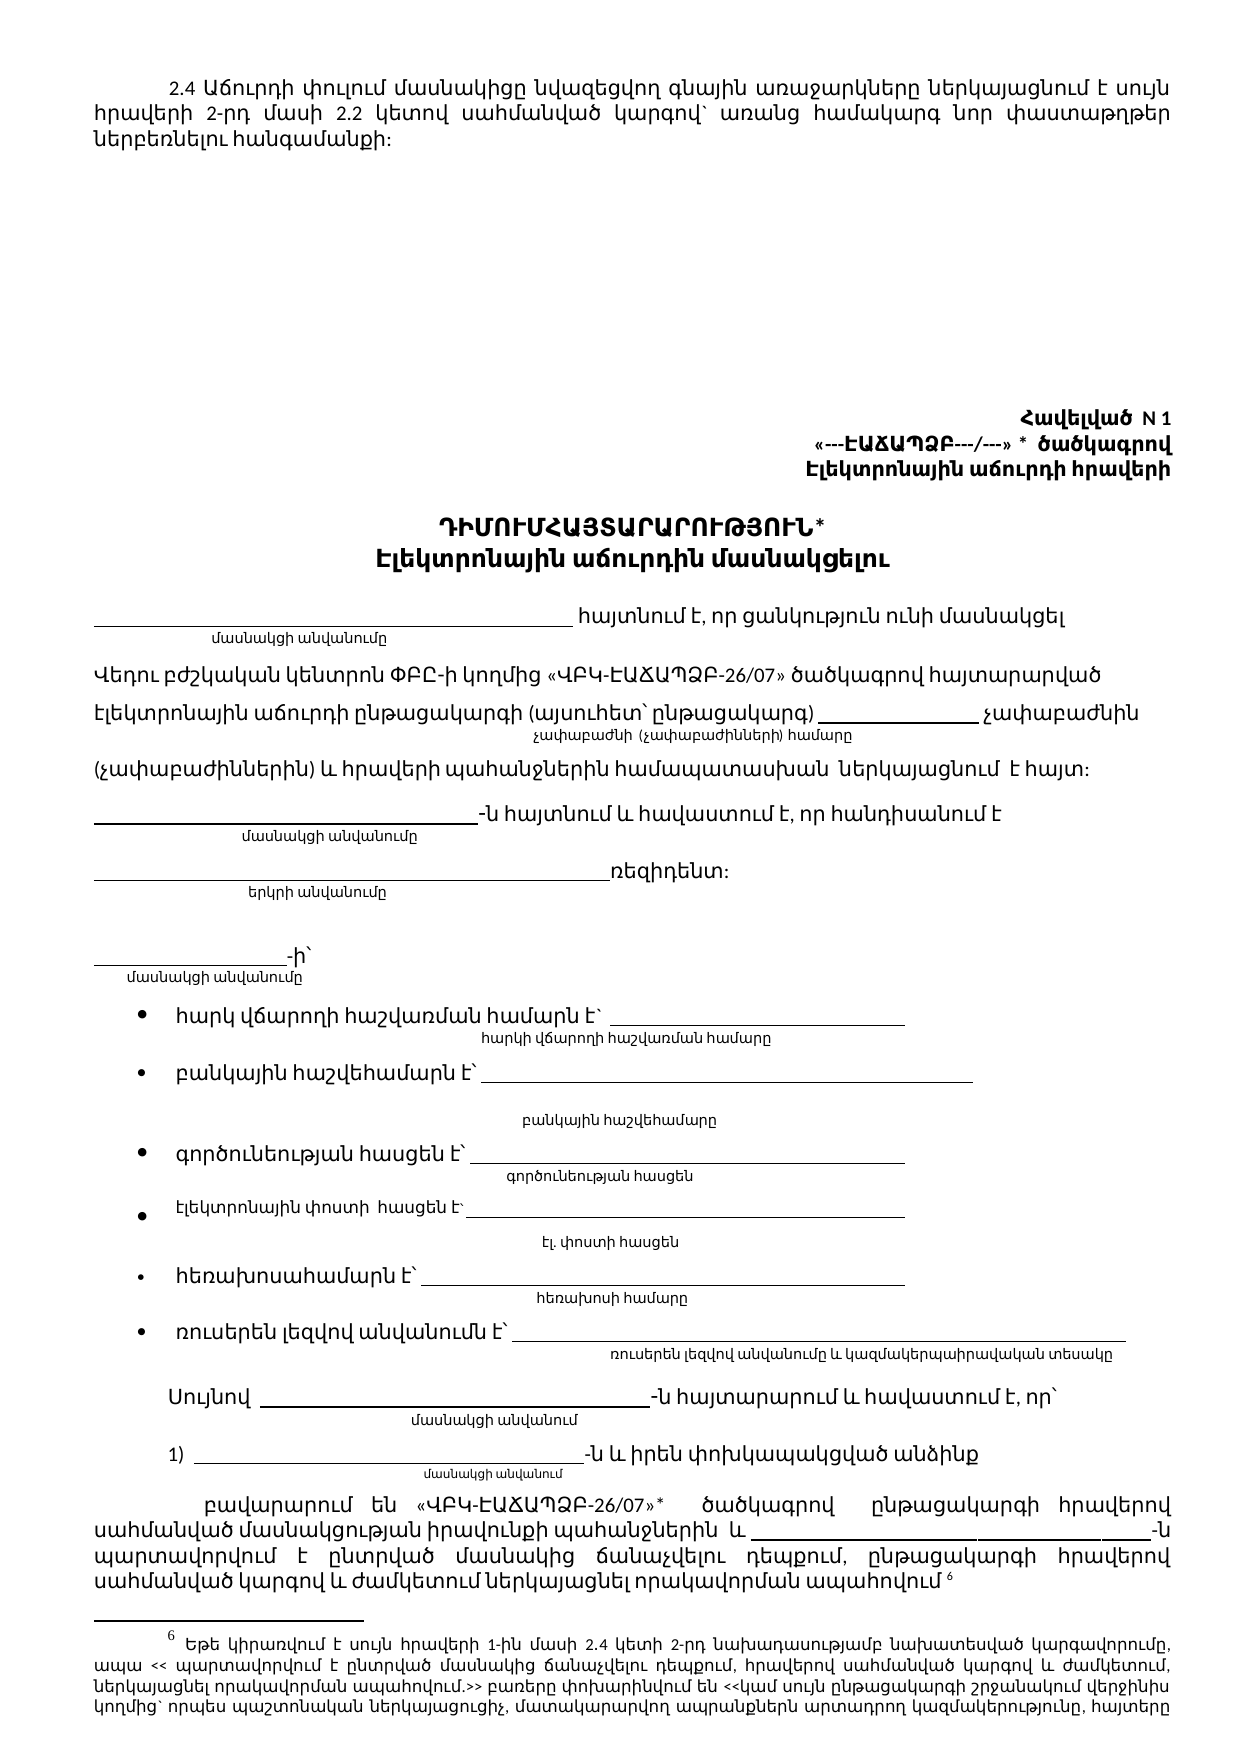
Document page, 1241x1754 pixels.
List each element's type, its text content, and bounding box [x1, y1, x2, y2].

text (չափաբաժիններին) և հրավերի պահանջներին համապատասխան ներկայացնում է հայտ: [94, 756, 1171, 782]
text չափաբաժնի (չափաբաժինների) համարը [94, 726, 1171, 756]
list բանկային հաշվեհամարն է՝ [138, 1060, 1171, 1111]
subtitle Էլեկտրոնային աճուրդին մասնակցելու [94, 543, 1171, 573]
text ռեզիդենտ: [94, 858, 1171, 883]
text հարկի վճարողի հաշվառման համարը [94, 1029, 1171, 1060]
text -ի՝ [94, 943, 1171, 968]
text -ն հայտնում և հավաստում է, որ հանդիսանում է [94, 797, 1171, 828]
text մասնակցի անվանում [94, 1411, 1171, 1441]
text 2.4 Աճուրդի փուլում մասնակիցը նվազեցվող գնային առաջարկները ներկայացնում է սույն հրավերի 2-րդ մասի 2.2 կետով սահմանված կարգով` առանց համակարգ նոր փաստաթղթեր ներբեռնելու հանգամանքի: [94, 75, 1171, 151]
text բանկային հաշվեհամարը [94, 1111, 1171, 1141]
text ռուսերեն լեզվով անվանումը և կազմակերպաիրավական տեսակը [536, 1345, 1171, 1375]
list գործունեության հասցեն է՝ [138, 1141, 1171, 1167]
text մասնակցի անվանումը [94, 629, 1171, 660]
text Էլեկտրոնային աճուրդի հրավերի [94, 456, 1171, 482]
text գործունեության հասցեն [94, 1167, 1171, 1197]
text «---ԷԱՃԱՊՁԲ---/---» * ծածկագրով [94, 431, 1171, 456]
text էլեկտրոնային աճուրդի ընթացակարգի (այսուհետ՝ ընթացակարգ) չափաբաժնին [94, 700, 1171, 726]
text մասնակցի անվանումը [94, 968, 1171, 999]
list էլեկտրոնային փոստի հասցեն է՝ [138, 1197, 1171, 1233]
text էլ. փոստի հասցեն [94, 1233, 1171, 1263]
text Վեդու բժշկական կենտրոն ՓԲԸ-ի կողմից «ՎԲԿ-ԷԱՃԱՊՁԲ-26/07» ծածկագրով հայտարարված [94, 660, 1171, 688]
text 1) -ն և իրեն փոխկապակցված անձինք [94, 1441, 1171, 1467]
list ռուսերեն լեզվով անվանումն է՝ [138, 1319, 1171, 1345]
text Սույնով -ն հայտարարում և հավաստում է, որ՝ [94, 1380, 1171, 1411]
text բավարարում են «ՎԲԿ-ԷԱՃԱՊՁԲ-26/07»* ծածկագրով ընթացակարգի հրավերով սահմանված մասնակցության իրավունքի պահանջներին և -ն պարտավորվում է ընտրված մասնակից ճանաչվելու դեպքում, ընթացակարգի հրավերով սահմանված կարգով և ժամկետում ներկայացնել որակավորման ապահովում [94, 1492, 1171, 1594]
list հարկ վճարողի հաշվառման համարն է` [138, 999, 1171, 1029]
text երկրի անվանումը [94, 883, 1171, 914]
text հեռախոսի համարը [462, 1289, 1171, 1319]
text մասնակցի անվանումը [94, 828, 1171, 858]
text Հավելված N 1 [94, 405, 1171, 431]
list հեռախոսահամարն է՝ [138, 1263, 1171, 1289]
text ԴԻՄՈՒՄՀԱՅՏԱՐԱՐՈՒԹՅՈՒՆ* [94, 512, 1171, 543]
text մասնակցի անվանում [94, 1467, 1171, 1492]
text հայտնում է, որ ցանկություն ունի մասնակցել [94, 604, 1171, 629]
